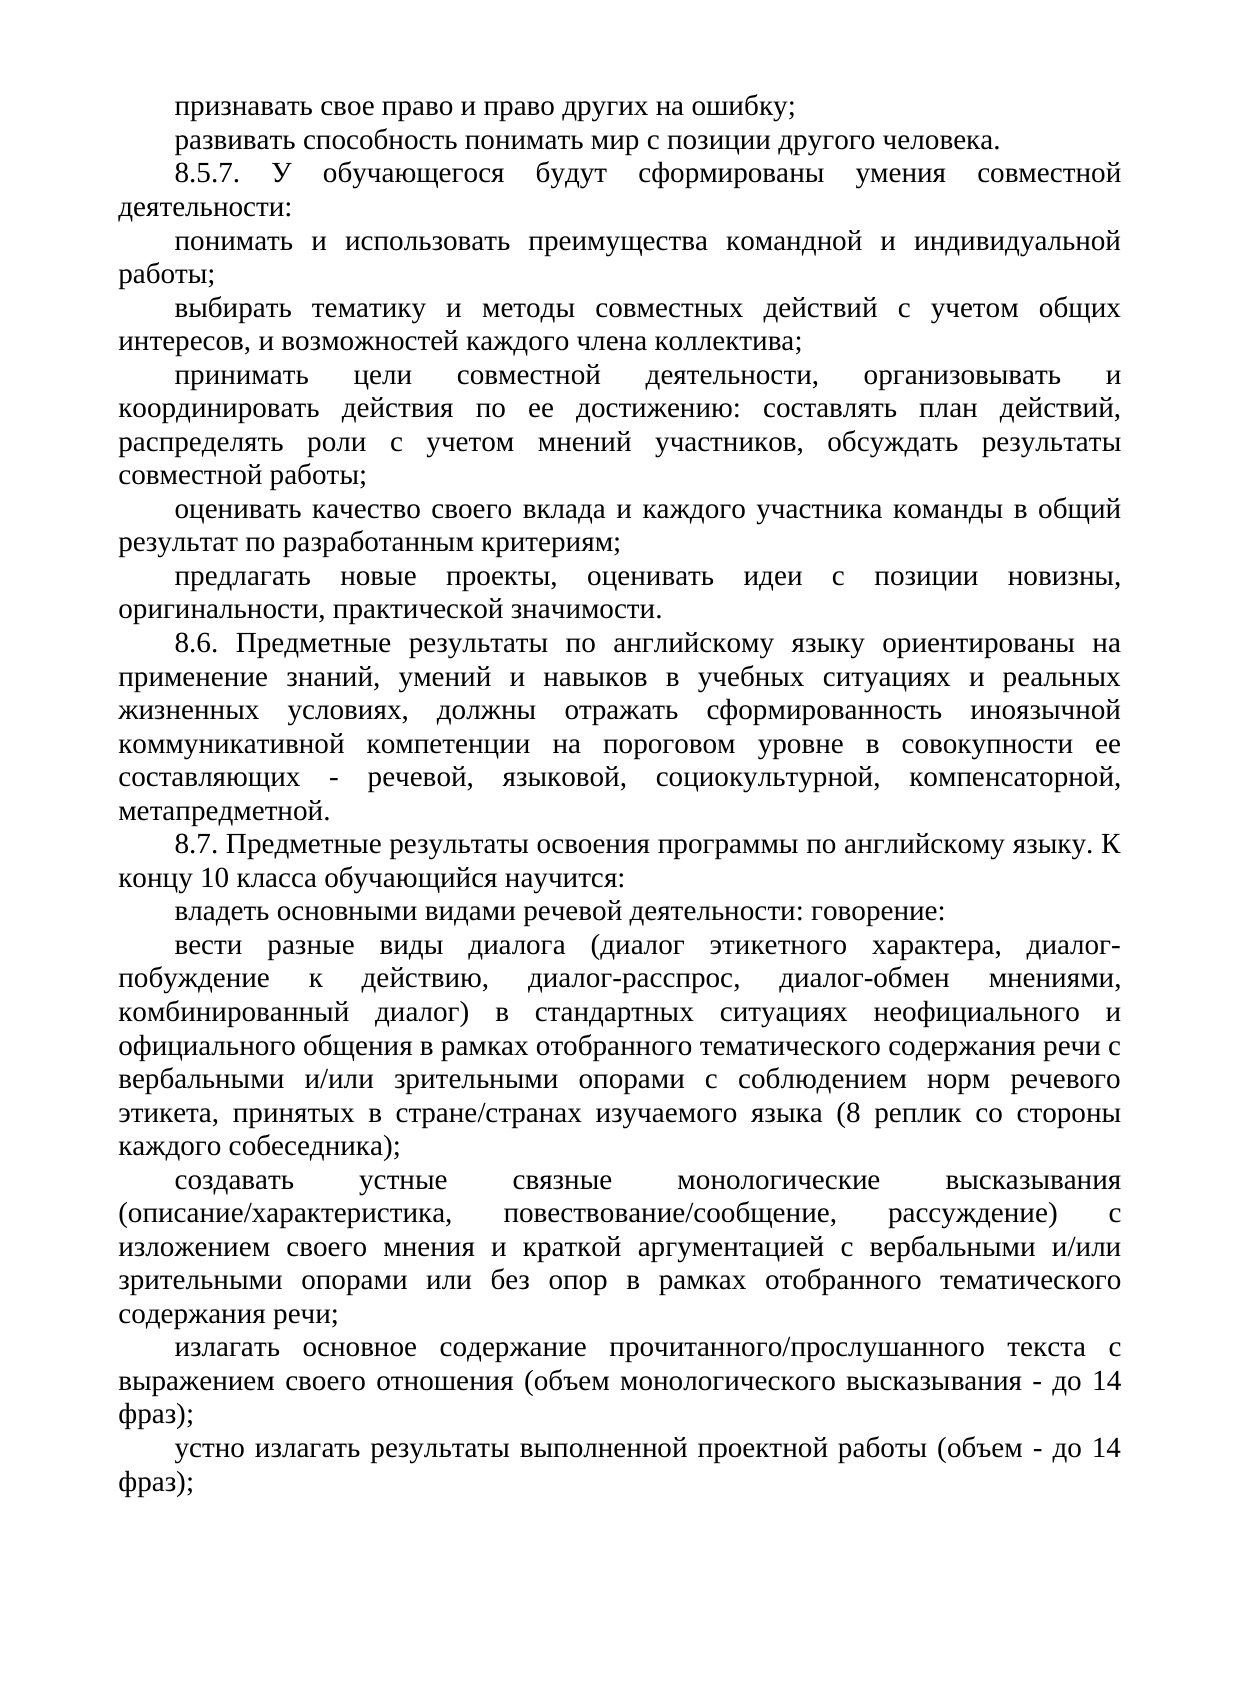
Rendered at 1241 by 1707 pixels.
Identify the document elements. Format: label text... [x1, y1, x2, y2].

text создавать устные связные монологические высказывания (описание/характеристика, повествование/сообщение, рассуждение) с изложением своего мнения и краткой аргументацией с вербальными и/или зрительными опорами или без опор в рамках отобранного тематического содержания речи; [118, 1162, 1122, 1329]
text признавать свое право и право других на ошибку; [118, 88, 1122, 122]
text выбирать тематику и методы совместных действий с учетом общих интересов, и возможностей каждого члена коллектива; [118, 290, 1122, 357]
text принимать цели совместной деятельности, организовывать и координировать действия по ее достижению: составлять план действий, распределять роли с учетом мнений участников, обсуждать результаты совместной работы; [118, 357, 1122, 491]
text оценивать качество своего вклада и каждого участника команды в общий результат по разработанным критериям; [118, 491, 1122, 558]
text владеть основными видами речевой деятельности: говорение: [118, 893, 1122, 927]
text 8.7. Предметные результаты освоения программы по английскому языку. К концу 10 класса обучающийся научится: [118, 826, 1122, 893]
text предлагать новые проекты, оценивать идеи с позиции новизны, оригинальности, практической значимости. [118, 558, 1122, 625]
text вести разные виды диалога (диалог этикетного характера, диалог-побуждение к действию, диалог-расспрос, диалог-обмен мнениями, комбинированный диалог) в стандартных ситуациях неофициального и официального общения в рамках отобранного тематического содержания речи с вербальными и/или зрительными опорами с соблюдением норм речевого этикета, принятых в стране/странах изучаемого языка (8 реплик со стороны каждого собеседника); [118, 927, 1122, 1162]
text 8.5.7. У обучающегося будут сформированы умения совместной деятельности: [118, 156, 1122, 223]
text понимать и использовать преимущества командной и индивидуальной работы; [118, 223, 1122, 290]
text устно излагать результаты выполненной проектной работы (объем - до 14 фраз); [118, 1430, 1122, 1497]
text развивать способность понимать мир с позиции другого человека. [118, 122, 1122, 156]
text 8.6. Предметные результаты по английскому языку ориентированы на применение знаний, умений и навыков в учебных ситуациях и реальных жизненных условиях, должны отражать сформированность иноязычной коммуникативной компетенции на пороговом уровне в совокупности ее составляющих - речевой, языковой, социокультурной, компенсаторной, метапредметной. [118, 625, 1122, 826]
text излагать основное содержание прочитанного/прослушанного текста с выражением своего отношения (объем монологического высказывания - до 14 фраз); [118, 1329, 1122, 1430]
